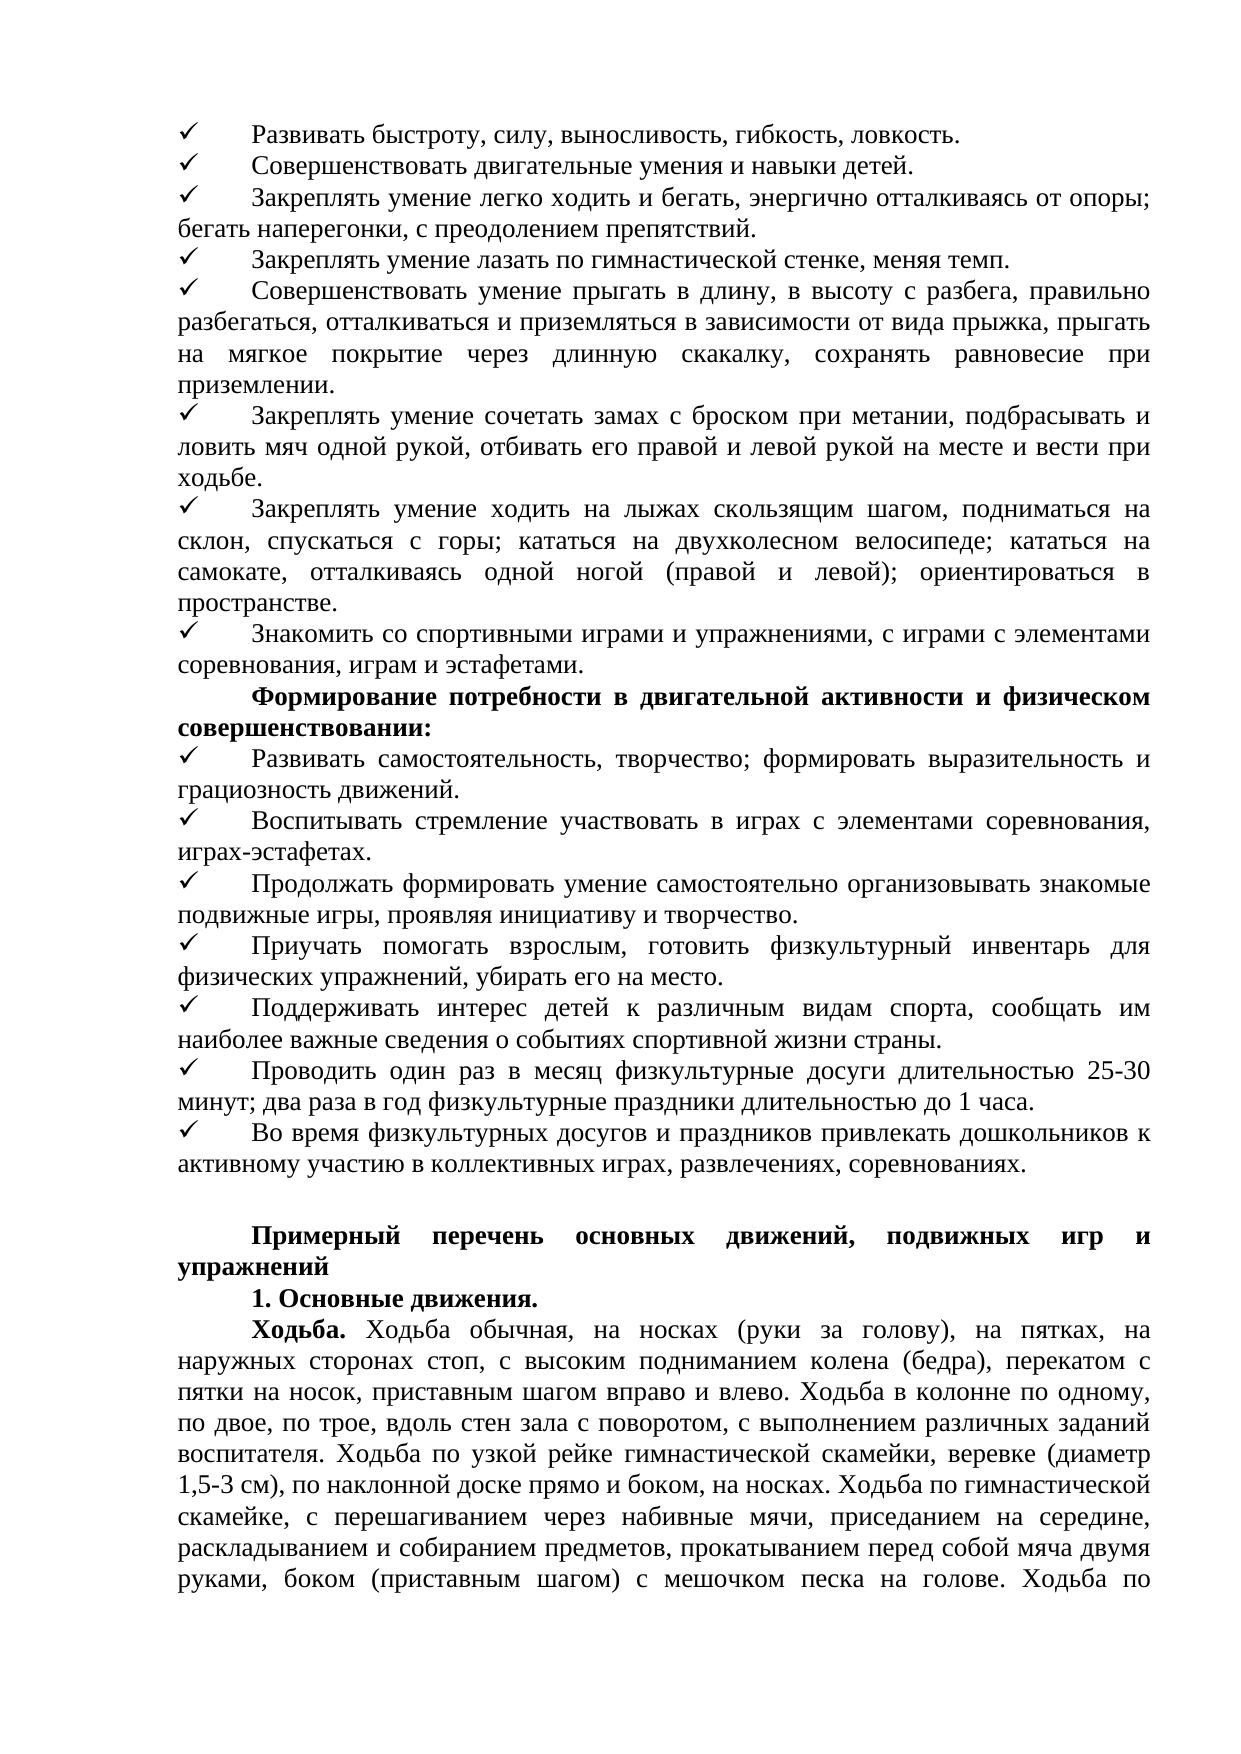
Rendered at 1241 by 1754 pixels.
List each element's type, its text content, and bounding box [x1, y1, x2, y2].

list Воспитывать стремление участвовать в играх с элементами соревнования, играх-эстафетах. [177, 804, 1152, 867]
list Закреплять умение ходить на лыжах скользящим шагом, подниматься на склон, спускаться с горы; кататься на двухколесном велосипеде; кататься на самокате, отталкиваясь одной ногой (правой и левой); ориентироваться в пространстве. [177, 492, 1152, 617]
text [177, 1313, 1152, 1593]
list Закреплять умение сочетать замах с броском при метании, подбрасывать и ловить мяч одной рукой, отбивать его правой и левой рукой на месте и вести при ходьбе. [177, 399, 1152, 492]
list Проводить один раз в месяц физкультурные досуги длительностью 25-30 минут; два раза в год физкультурные праздники длительностью до 1 часа. [177, 1054, 1152, 1116]
list Развивать быстроту, силу, выносливость, гибкость, ловкость. [177, 118, 1152, 149]
list Совершенствовать умение прыгать в длину, в высоту с разбега, правильно разбегаться, отталкиваться и приземляться в зависимости от вида прыжка, прыгать на мягкое покрытие через длинную скакалку, сохранять равновесие при приземлении. [177, 274, 1152, 399]
list Во время физкультурных досугов и праздников привлекать дошкольников к активному участию в коллективных играх, развлечениях, соревнованиях. [177, 1116, 1152, 1179]
list Знакомить со спортивными играми и упражнениями, с играми с элементами соревнования, играм и эстафетами. [177, 617, 1152, 679]
list Поддерживать интерес детей к различным видам спорта, сообщать им наиболее важные сведения о событиях спортивной жизни страны. [177, 991, 1152, 1054]
list Продолжать формировать умение самостоятельно организовывать знакомые подвижные игры, проявляя инициативу и творчество. [177, 867, 1152, 929]
list Приучать помогать взрослым, готовить физкультурный инвентарь для физических упражнений, убирать его на место. [177, 929, 1152, 991]
list Совершенствовать двигательные умения и навыки детей. [177, 149, 1152, 181]
list Закреплять умение лазать по гимнастической стенке, меняя темп. [177, 243, 1152, 274]
list Развивать самостоятельность, творчество; формировать выразительность и грациозность движений. [177, 742, 1152, 804]
text Примерный перечень основных движений, подвижных игр и упражнений [177, 1219, 1152, 1282]
text 1. Основные движения. [177, 1282, 1152, 1313]
list Закреплять умение легко ходить и бегать, энергично отталкиваясь от опоры; бегать наперегонки, с преодолением препятствий. [177, 181, 1152, 243]
list Формирование потребности в двигательной активности и физическом совершенствовании: [177, 679, 1152, 742]
